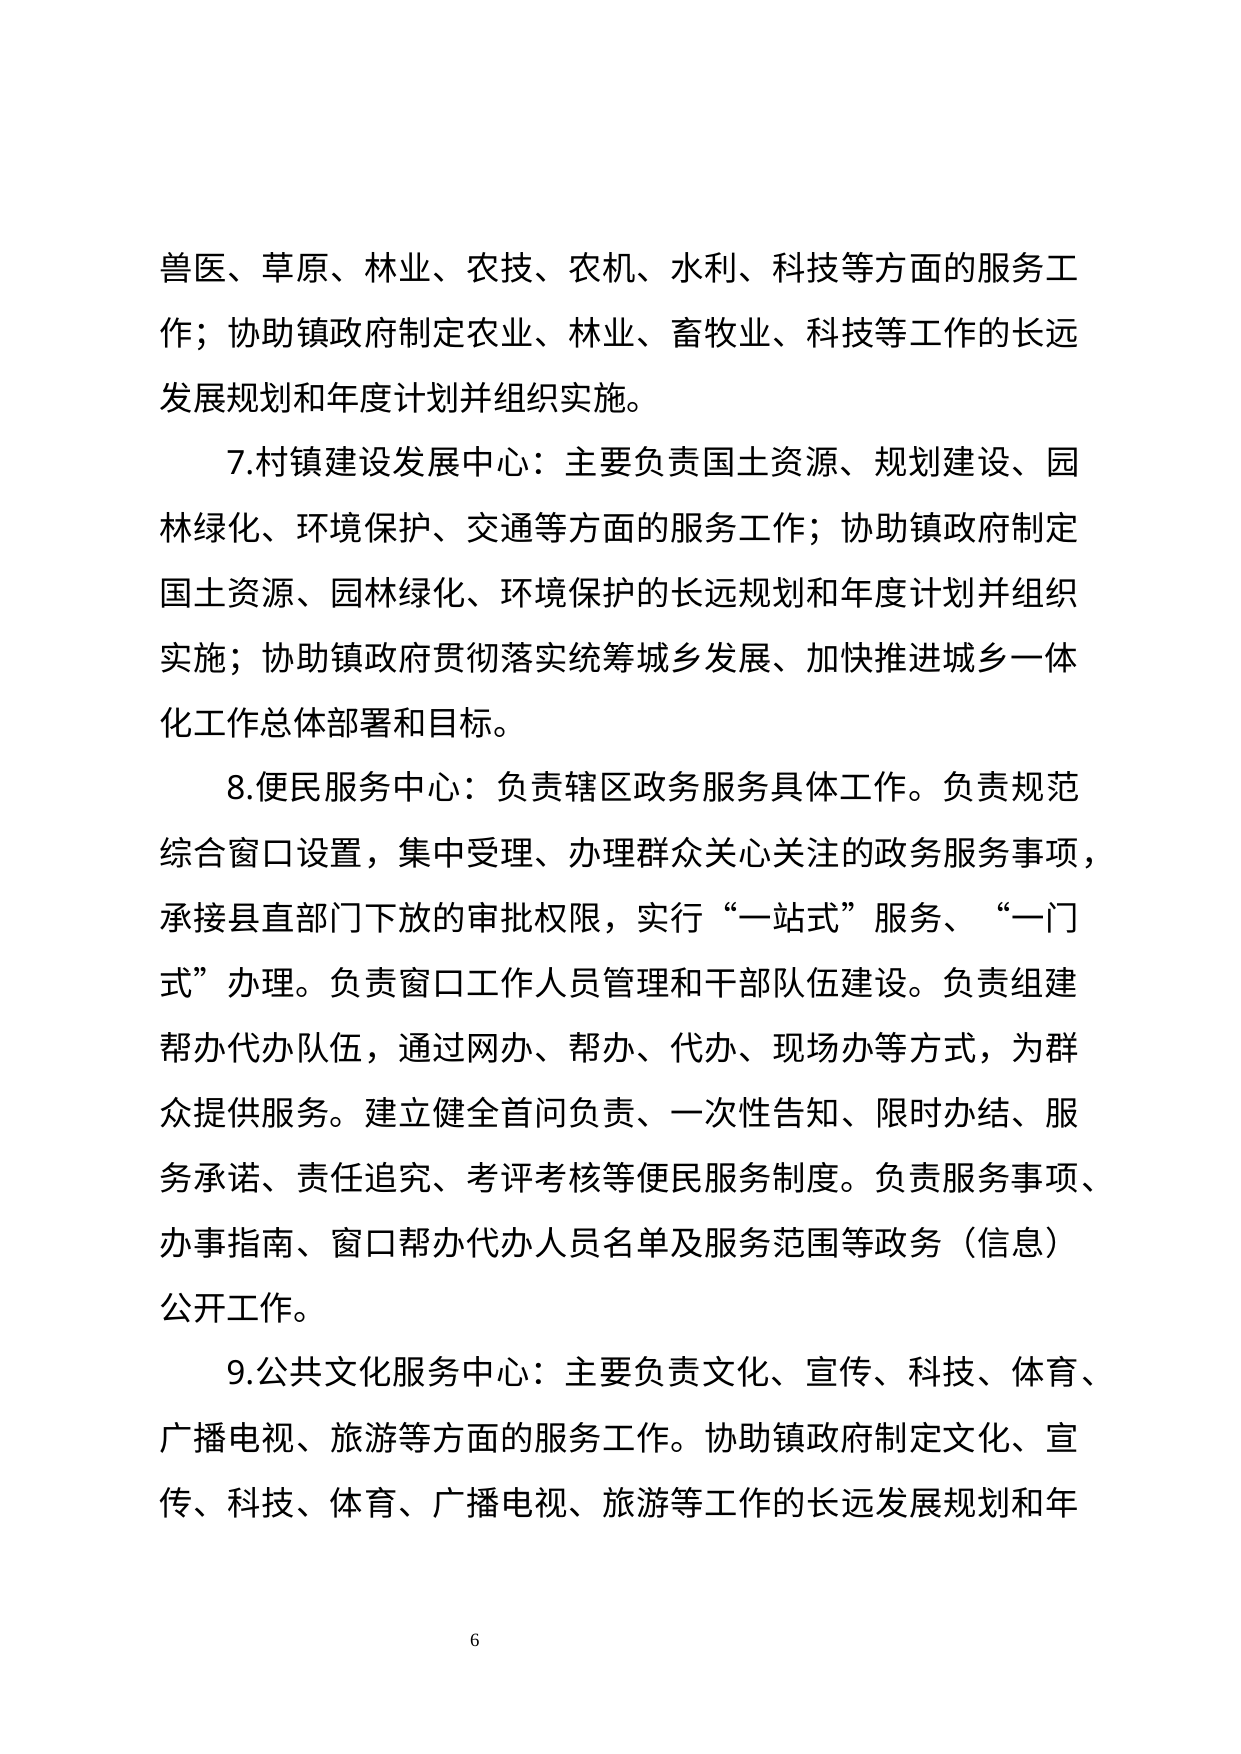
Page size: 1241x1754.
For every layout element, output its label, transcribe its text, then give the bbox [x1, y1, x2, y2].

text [159, 233, 1081, 428]
text 8.便民服务中心：负责辖区政务服务具体工作。负责规范综合窗口设置，集中受理、办理群众关心关注的政务服务事项，承接县直部门下放的审批权限，实行“一站式”服务、“一门式”办理。负责窗口工作人员管理和干部队伍建设。负责组建帮办代办队伍，通过网办、帮办、代办、现场办等方式，为群众提供服务。建立健全首问负责、一次性告知、限时办结、服务承诺、责任追究、考评考核等便民服务制度。负责服务事项、办事指南、窗口帮办代办人员名单及服务范围等政务（信息）公开工作。 [159, 753, 1081, 1338]
text 7.村镇建设发展中心：主要负责国土资源、规划建设、园林绿化、环境保护、交通等方面的服务工作；协助镇政府制定国土资源、园林绿化、环境保护的长远规划和年度计划并组织实施；协助镇政府贯彻落实统筹城乡发展、加快推进城乡一体化工作总体部署和目标。 [159, 428, 1081, 753]
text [159, 1338, 1081, 1533]
